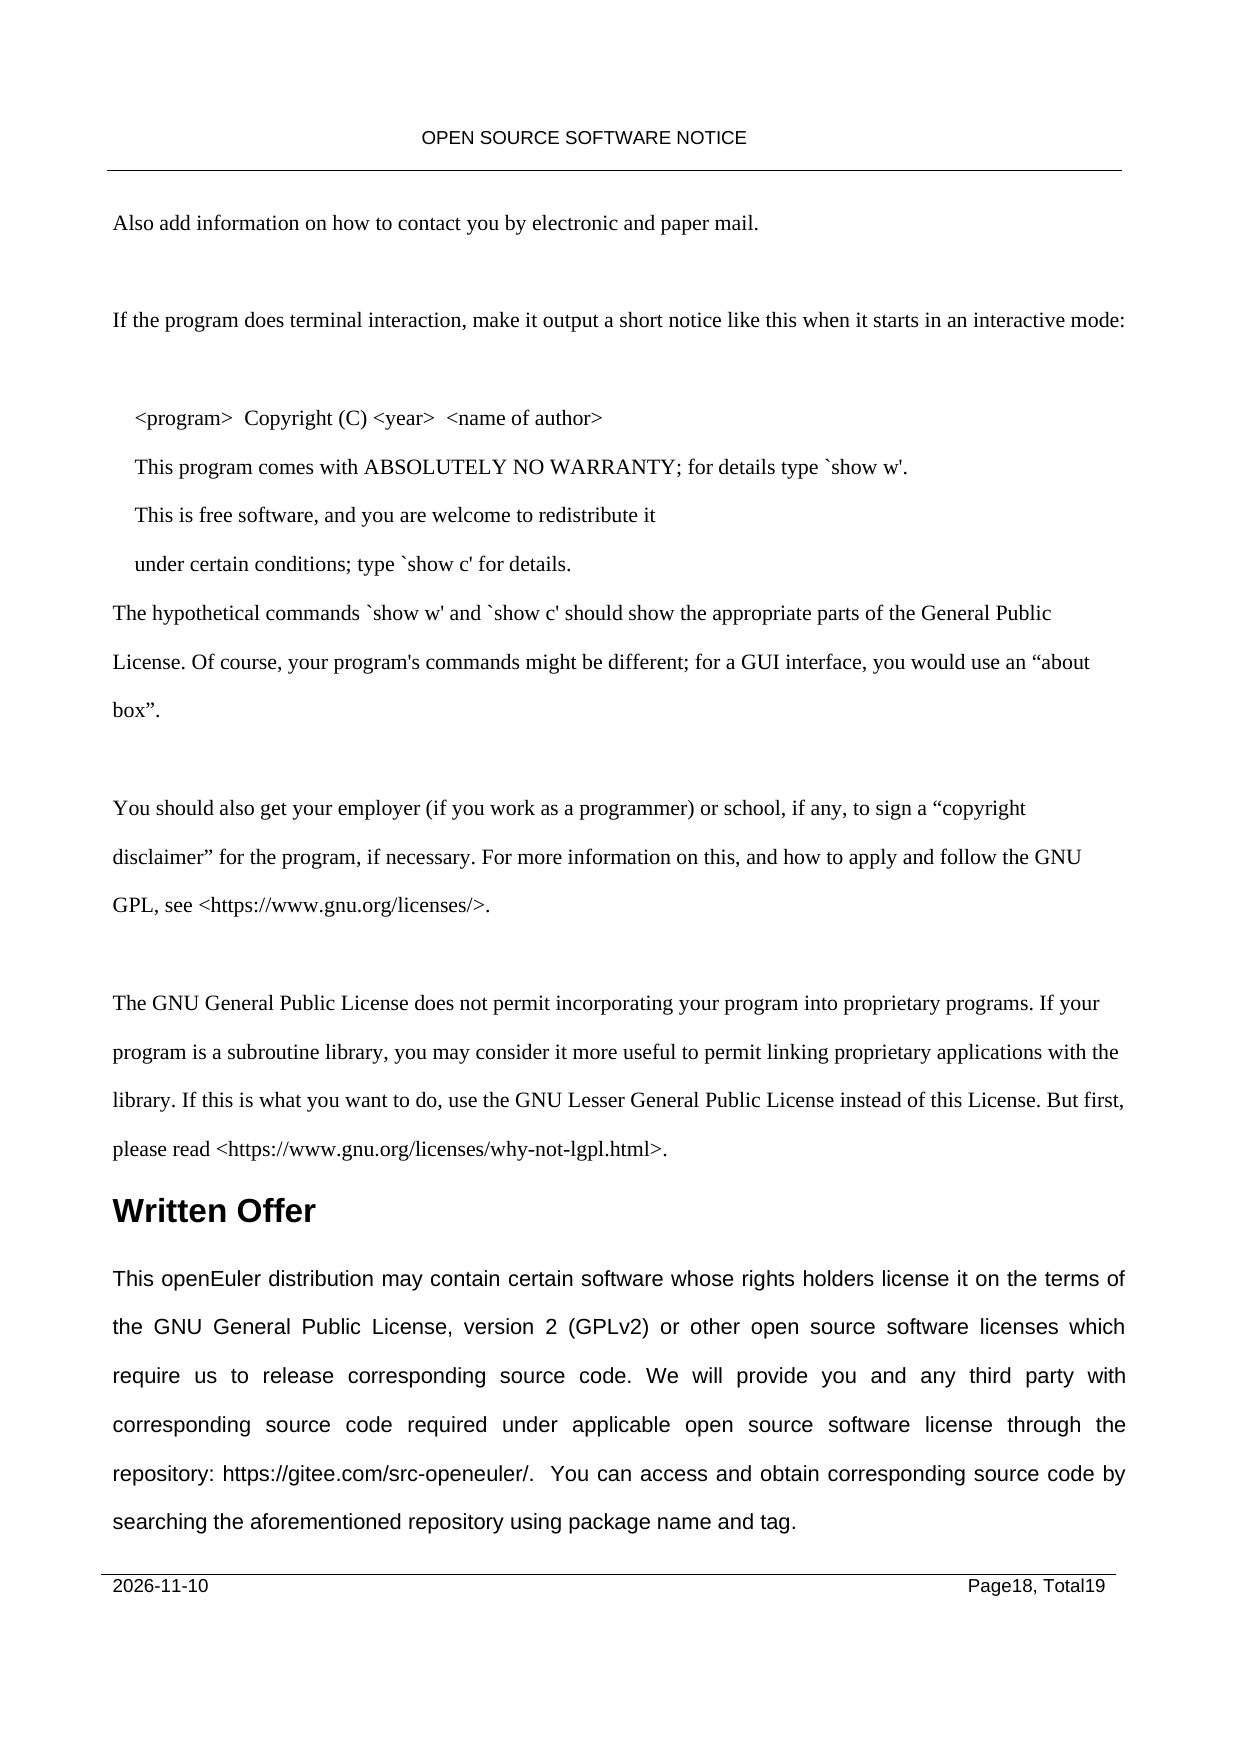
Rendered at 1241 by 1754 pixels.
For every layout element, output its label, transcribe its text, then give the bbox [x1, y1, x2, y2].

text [112, 206, 1128, 1165]
text Written Offer [112, 1178, 1128, 1243]
text This openEuler distribution may contain certain software whose rights holders license it on the terms of the GNU General Public License, version 2 (GPLv2) or other open source software licenses which require us to release corresponding source code. We will provide you and any third party with corresponding source code required under applicable open source software license through the repository: https://gitee.com/src-openeuler/. You can access and obtain corresponding source code by searching the aforementioned repository using package name and tag. [112, 1262, 1128, 1538]
